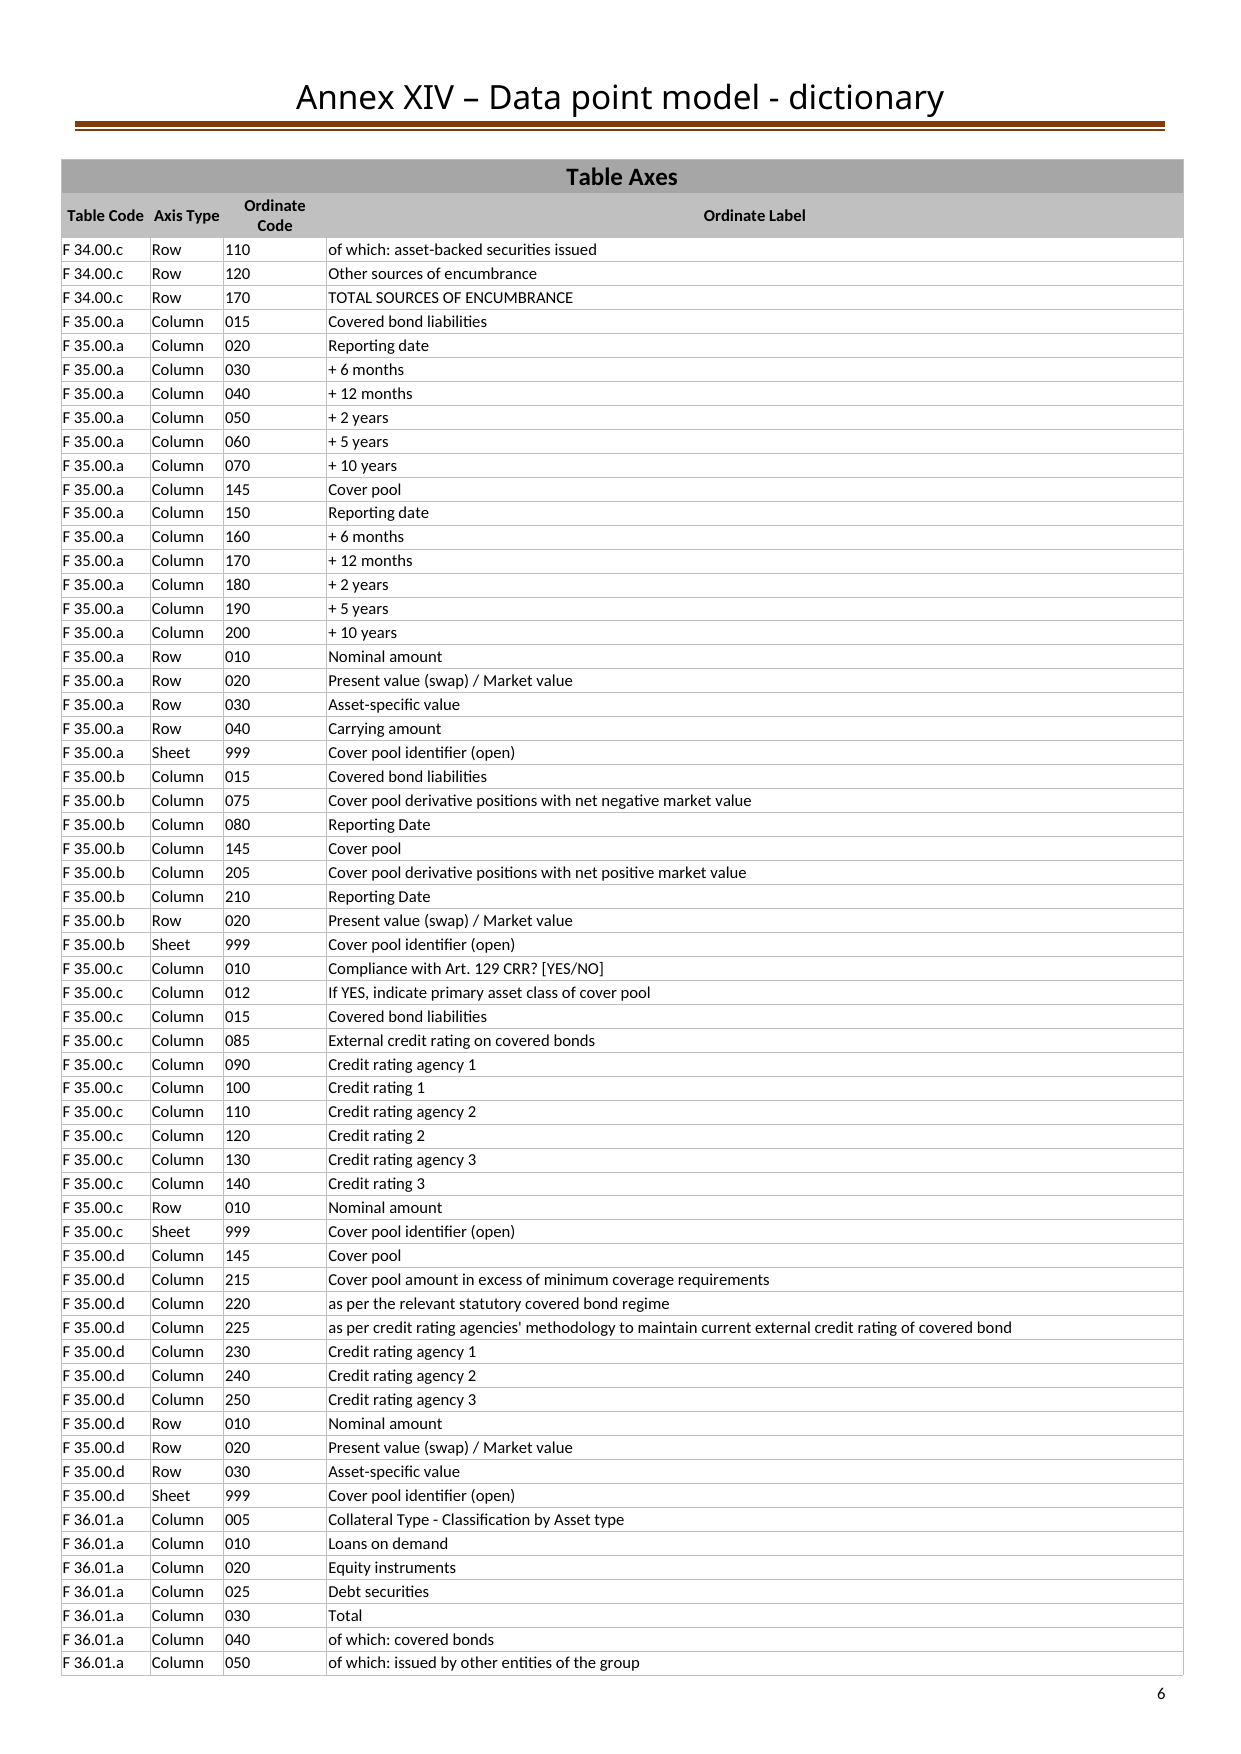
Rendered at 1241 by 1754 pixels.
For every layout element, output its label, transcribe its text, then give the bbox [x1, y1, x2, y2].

table_cell F 35.00.d [62, 1364, 150, 1387]
table_cell 999 [224, 933, 326, 956]
table_cell F 36.01.a [62, 1508, 150, 1531]
table_cell F 35.00.d [62, 1388, 150, 1411]
table_cell 145 [224, 837, 326, 860]
table_cell Ordinate Code [224, 194, 326, 237]
table_cell 010 [224, 1196, 326, 1219]
table_cell Column [151, 454, 223, 477]
table_cell 110 [224, 238, 326, 261]
table_cell F 35.00.a [62, 478, 150, 501]
table_cell Reporting Date [327, 885, 1183, 908]
table_cell Row [151, 1460, 223, 1483]
table_cell Total [327, 1604, 1183, 1627]
table_cell Column [151, 1340, 223, 1363]
table_cell Column [151, 1316, 223, 1339]
table_cell Credit rating agency 1 [327, 1340, 1183, 1363]
table_cell + 5 years [327, 430, 1183, 453]
table_cell Column [151, 358, 223, 381]
table_cell F 35.00.b [62, 933, 150, 956]
table_cell 170 [224, 286, 326, 309]
table_cell 160 [224, 526, 326, 548]
table_cell Credit rating agency 2 [327, 1364, 1183, 1387]
table_cell Row [151, 669, 223, 692]
table_cell Column [151, 502, 223, 524]
table_cell Credit rating agency 1 [327, 1053, 1183, 1076]
table_cell F 35.00.c [62, 1005, 150, 1028]
table_cell Column [151, 1173, 223, 1195]
table_cell F 34.00.c [62, 238, 150, 261]
table_cell Nominal amount [327, 1412, 1183, 1435]
table_cell 015 [224, 765, 326, 788]
table_cell 180 [224, 574, 326, 596]
table_cell F 35.00.a [62, 645, 150, 668]
table_cell Credit rating 3 [327, 1173, 1183, 1195]
table_cell F 35.00.a [62, 382, 150, 405]
table_cell Column [151, 334, 223, 357]
table_cell Present value (swap) / Market value [327, 1436, 1183, 1459]
table_cell F 36.01.a [62, 1580, 150, 1603]
table_cell F 35.00.a [62, 310, 150, 333]
table_cell 170 [224, 550, 326, 572]
table_cell 220 [224, 1292, 326, 1315]
table_cell F 36.01.a [62, 1628, 150, 1651]
table_cell F 35.00.b [62, 861, 150, 884]
table_cell F 35.00.d [62, 1292, 150, 1315]
table_cell Other sources of encumbrance [327, 262, 1183, 285]
table_cell 020 [224, 334, 326, 357]
table_cell 110 [224, 1101, 326, 1123]
table_cell F 36.01.a [62, 1604, 150, 1627]
table_cell F 35.00.b [62, 837, 150, 860]
table_cell of which: covered bonds [327, 1628, 1183, 1651]
table_cell Credit rating 1 [327, 1077, 1183, 1099]
table_cell F 35.00.a [62, 502, 150, 524]
table_cell Sheet [151, 933, 223, 956]
table_cell F 36.01.a [62, 1532, 150, 1555]
table_cell Asset-specific value [327, 693, 1183, 716]
table_cell F 35.00.a [62, 669, 150, 692]
table_cell 250 [224, 1388, 326, 1411]
table_cell Sheet [151, 1484, 223, 1507]
table_cell Column [151, 526, 223, 548]
table_cell F 36.01.a [62, 1652, 150, 1674]
table_cell Row [151, 909, 223, 932]
table_cell 030 [224, 693, 326, 716]
table_cell Column [151, 310, 223, 333]
table_cell Cover pool identifier (open) [327, 741, 1183, 764]
table_cell 015 [224, 1005, 326, 1028]
table_cell F 35.00.a [62, 454, 150, 477]
table_cell F 35.00.d [62, 1436, 150, 1459]
table_cell 145 [224, 478, 326, 501]
table_cell Cover pool [327, 478, 1183, 501]
table_cell F 35.00.a [62, 693, 150, 716]
table_cell Carrying amount [327, 717, 1183, 740]
table_cell Nominal amount [327, 1196, 1183, 1219]
table_cell F 35.00.a [62, 598, 150, 620]
table_cell 205 [224, 861, 326, 884]
table_cell Reporting date [327, 502, 1183, 524]
table_cell 025 [224, 1580, 326, 1603]
table_cell F 35.00.c [62, 981, 150, 1004]
table_cell 050 [224, 1652, 326, 1674]
table_cell 085 [224, 1029, 326, 1052]
table_cell 130 [224, 1149, 326, 1171]
table_cell Axis Type [151, 194, 223, 237]
table_cell Debt securities [327, 1580, 1183, 1603]
table_cell 999 [224, 741, 326, 764]
table_cell Column [151, 430, 223, 453]
table_cell + 10 years [327, 454, 1183, 477]
table_cell Credit rating 2 [327, 1125, 1183, 1147]
table_cell 020 [224, 669, 326, 692]
table_cell F 35.00.a [62, 526, 150, 548]
table_cell F 34.00.c [62, 286, 150, 309]
table_cell Asset-specific value [327, 1460, 1183, 1483]
table_cell Credit rating agency 3 [327, 1149, 1183, 1171]
table_cell Cover pool derivative positions with net positive market value [327, 861, 1183, 884]
table_cell Column [151, 598, 223, 620]
table_cell 100 [224, 1077, 326, 1099]
table_cell Covered bond liabilities [327, 310, 1183, 333]
table_cell Covered bond liabilities [327, 765, 1183, 788]
table_cell F 35.00.c [62, 1220, 150, 1243]
table_cell F 35.00.a [62, 550, 150, 572]
table_cell Present value (swap) / Market value [327, 669, 1183, 692]
table_cell Credit rating agency 2 [327, 1101, 1183, 1123]
table_cell + 12 months [327, 382, 1183, 405]
table_cell Column [151, 1652, 223, 1674]
table_cell Row [151, 286, 223, 309]
table_cell Column [151, 1508, 223, 1531]
table_cell Column [151, 1101, 223, 1123]
table_cell F 36.01.a [62, 1556, 150, 1579]
table_cell F 35.00.d [62, 1316, 150, 1339]
table_cell F 35.00.c [62, 1101, 150, 1123]
table_cell 012 [224, 981, 326, 1004]
table_cell Column [151, 885, 223, 908]
table_cell Column [151, 1628, 223, 1651]
table_cell 230 [224, 1340, 326, 1363]
table_cell 005 [224, 1508, 326, 1531]
table_cell 030 [224, 358, 326, 381]
table_cell If YES, indicate primary asset class of cover pool [327, 981, 1183, 1004]
table_cell Row [151, 238, 223, 261]
table_cell Ordinate Label [327, 194, 1183, 237]
table_cell 075 [224, 789, 326, 812]
table_cell F 35.00.d [62, 1484, 150, 1507]
table_cell Column [151, 621, 223, 644]
table_cell Credit rating agency 3 [327, 1388, 1183, 1411]
table_cell 050 [224, 406, 326, 429]
table_cell Column [151, 1532, 223, 1555]
table_cell Column [151, 789, 223, 812]
table_cell + 2 years [327, 574, 1183, 596]
table_cell F 35.00.b [62, 765, 150, 788]
table_cell Row [151, 717, 223, 740]
table_cell 120 [224, 262, 326, 285]
table_cell Row [151, 1436, 223, 1459]
table_cell F 35.00.d [62, 1244, 150, 1267]
table_cell Column [151, 574, 223, 596]
table_cell F 35.00.a [62, 430, 150, 453]
table_cell F 35.00.c [62, 957, 150, 980]
table_cell 215 [224, 1268, 326, 1291]
table_cell 040 [224, 1628, 326, 1651]
table_cell 020 [224, 1556, 326, 1579]
table_cell 015 [224, 310, 326, 333]
table_cell Column [151, 1125, 223, 1147]
table_cell F 35.00.b [62, 789, 150, 812]
table_cell 140 [224, 1173, 326, 1195]
table_cell F 35.00.c [62, 1077, 150, 1099]
table_cell + 5 years [327, 598, 1183, 620]
table_cell 240 [224, 1364, 326, 1387]
table_cell Column [151, 1364, 223, 1387]
table_cell Equity instruments [327, 1556, 1183, 1579]
table_cell 200 [224, 621, 326, 644]
table_cell Cover pool [327, 1244, 1183, 1267]
table_cell Loans on demand [327, 1532, 1183, 1555]
table_header Table Axes [62, 160, 1183, 193]
table_cell 010 [224, 645, 326, 668]
table_cell Column [151, 1292, 223, 1315]
table_cell F 35.00.a [62, 574, 150, 596]
table_cell F 35.00.c [62, 1053, 150, 1076]
table_cell + 6 months [327, 526, 1183, 548]
table_cell Collateral Type - Classification by Asset type [327, 1508, 1183, 1531]
table_cell 090 [224, 1053, 326, 1076]
table_cell 190 [224, 598, 326, 620]
table_cell F 35.00.c [62, 1173, 150, 1195]
table_cell Column [151, 765, 223, 788]
table_cell F 35.00.a [62, 741, 150, 764]
table_cell Column [151, 1029, 223, 1052]
table_cell Compliance with Art. 129 CRR? [YES/NO] [327, 957, 1183, 980]
table_cell 210 [224, 885, 326, 908]
table_cell F 35.00.a [62, 621, 150, 644]
table_cell Column [151, 1268, 223, 1291]
table_cell 030 [224, 1460, 326, 1483]
table_cell Column [151, 406, 223, 429]
table_cell 010 [224, 1532, 326, 1555]
table_cell 040 [224, 717, 326, 740]
table_cell 020 [224, 909, 326, 932]
table_cell F 35.00.a [62, 334, 150, 357]
table_cell F 35.00.b [62, 909, 150, 932]
table_cell Column [151, 957, 223, 980]
table_cell Column [151, 1388, 223, 1411]
table_cell 145 [224, 1244, 326, 1267]
table_cell F 35.00.d [62, 1412, 150, 1435]
table_cell Column [151, 1053, 223, 1076]
table_cell as per the relevant statutory covered bond regime [327, 1292, 1183, 1315]
table_cell Column [151, 837, 223, 860]
table_cell Column [151, 1604, 223, 1627]
table_cell + 10 years [327, 621, 1183, 644]
table_cell Cover pool derivative positions with net negative market value [327, 789, 1183, 812]
table_cell 150 [224, 502, 326, 524]
table_cell F 35.00.c [62, 1125, 150, 1147]
table_cell Column [151, 1580, 223, 1603]
table_cell F 35.00.c [62, 1149, 150, 1171]
table_cell F 35.00.d [62, 1460, 150, 1483]
table_cell F 35.00.d [62, 1268, 150, 1291]
table_cell Cover pool identifier (open) [327, 1484, 1183, 1507]
table_cell Column [151, 382, 223, 405]
table_cell Column [151, 1077, 223, 1099]
table_cell + 12 months [327, 550, 1183, 572]
table_cell F 34.00.c [62, 262, 150, 285]
table_cell Column [151, 1244, 223, 1267]
table_cell 060 [224, 430, 326, 453]
table_cell 010 [224, 1412, 326, 1435]
table_cell Row [151, 262, 223, 285]
table_cell 225 [224, 1316, 326, 1339]
table_cell Column [151, 478, 223, 501]
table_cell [327, 1652, 1183, 1674]
table_cell + 6 months [327, 358, 1183, 381]
table_cell 080 [224, 813, 326, 836]
table_cell F 35.00.c [62, 1029, 150, 1052]
table_cell Nominal amount [327, 645, 1183, 668]
table_cell F 35.00.a [62, 717, 150, 740]
table_cell Row [151, 1196, 223, 1219]
table_cell Present value (swap) / Market value [327, 909, 1183, 932]
table_cell of which: asset-backed securities issued [327, 238, 1183, 261]
table_cell Reporting Date [327, 813, 1183, 836]
table_cell 040 [224, 382, 326, 405]
table_cell 010 [224, 957, 326, 980]
table_cell 120 [224, 1125, 326, 1147]
table_cell Table Code [62, 194, 150, 237]
table_cell Row [151, 693, 223, 716]
table_cell Covered bond liabilities [327, 1005, 1183, 1028]
table_cell Reporting date [327, 334, 1183, 357]
table_cell Column [151, 1005, 223, 1028]
table_cell TOTAL SOURCES OF ENCUMBRANCE [327, 286, 1183, 309]
table_cell 999 [224, 1220, 326, 1243]
table_cell Row [151, 1412, 223, 1435]
table_cell F 35.00.a [62, 406, 150, 429]
table_cell F 35.00.b [62, 813, 150, 836]
table_cell 020 [224, 1436, 326, 1459]
table_cell Cover pool identifier (open) [327, 1220, 1183, 1243]
table_cell Sheet [151, 741, 223, 764]
table_cell Cover pool amount in excess of minimum coverage requirements [327, 1268, 1183, 1291]
table_cell Row [151, 645, 223, 668]
table_cell 070 [224, 454, 326, 477]
table_cell Cover pool identifier (open) [327, 933, 1183, 956]
table_cell Column [151, 981, 223, 1004]
table_cell 999 [224, 1484, 326, 1507]
table_cell F 35.00.d [62, 1340, 150, 1363]
table_cell Cover pool [327, 837, 1183, 860]
table_cell Column [151, 550, 223, 572]
table_cell F 35.00.a [62, 358, 150, 381]
table_cell F 35.00.b [62, 885, 150, 908]
table_cell Column [151, 1556, 223, 1579]
table_cell Column [151, 861, 223, 884]
table_cell + 2 years [327, 406, 1183, 429]
table_cell Sheet [151, 1220, 223, 1243]
table_cell External credit rating on covered bonds [327, 1029, 1183, 1052]
table_cell Column [151, 813, 223, 836]
table_cell F 35.00.c [62, 1196, 150, 1219]
table_cell as per credit rating agencies' methodology to maintain current external credit rating of covered bond [327, 1316, 1183, 1339]
table_cell Column [151, 1149, 223, 1171]
table_cell 030 [224, 1604, 326, 1627]
